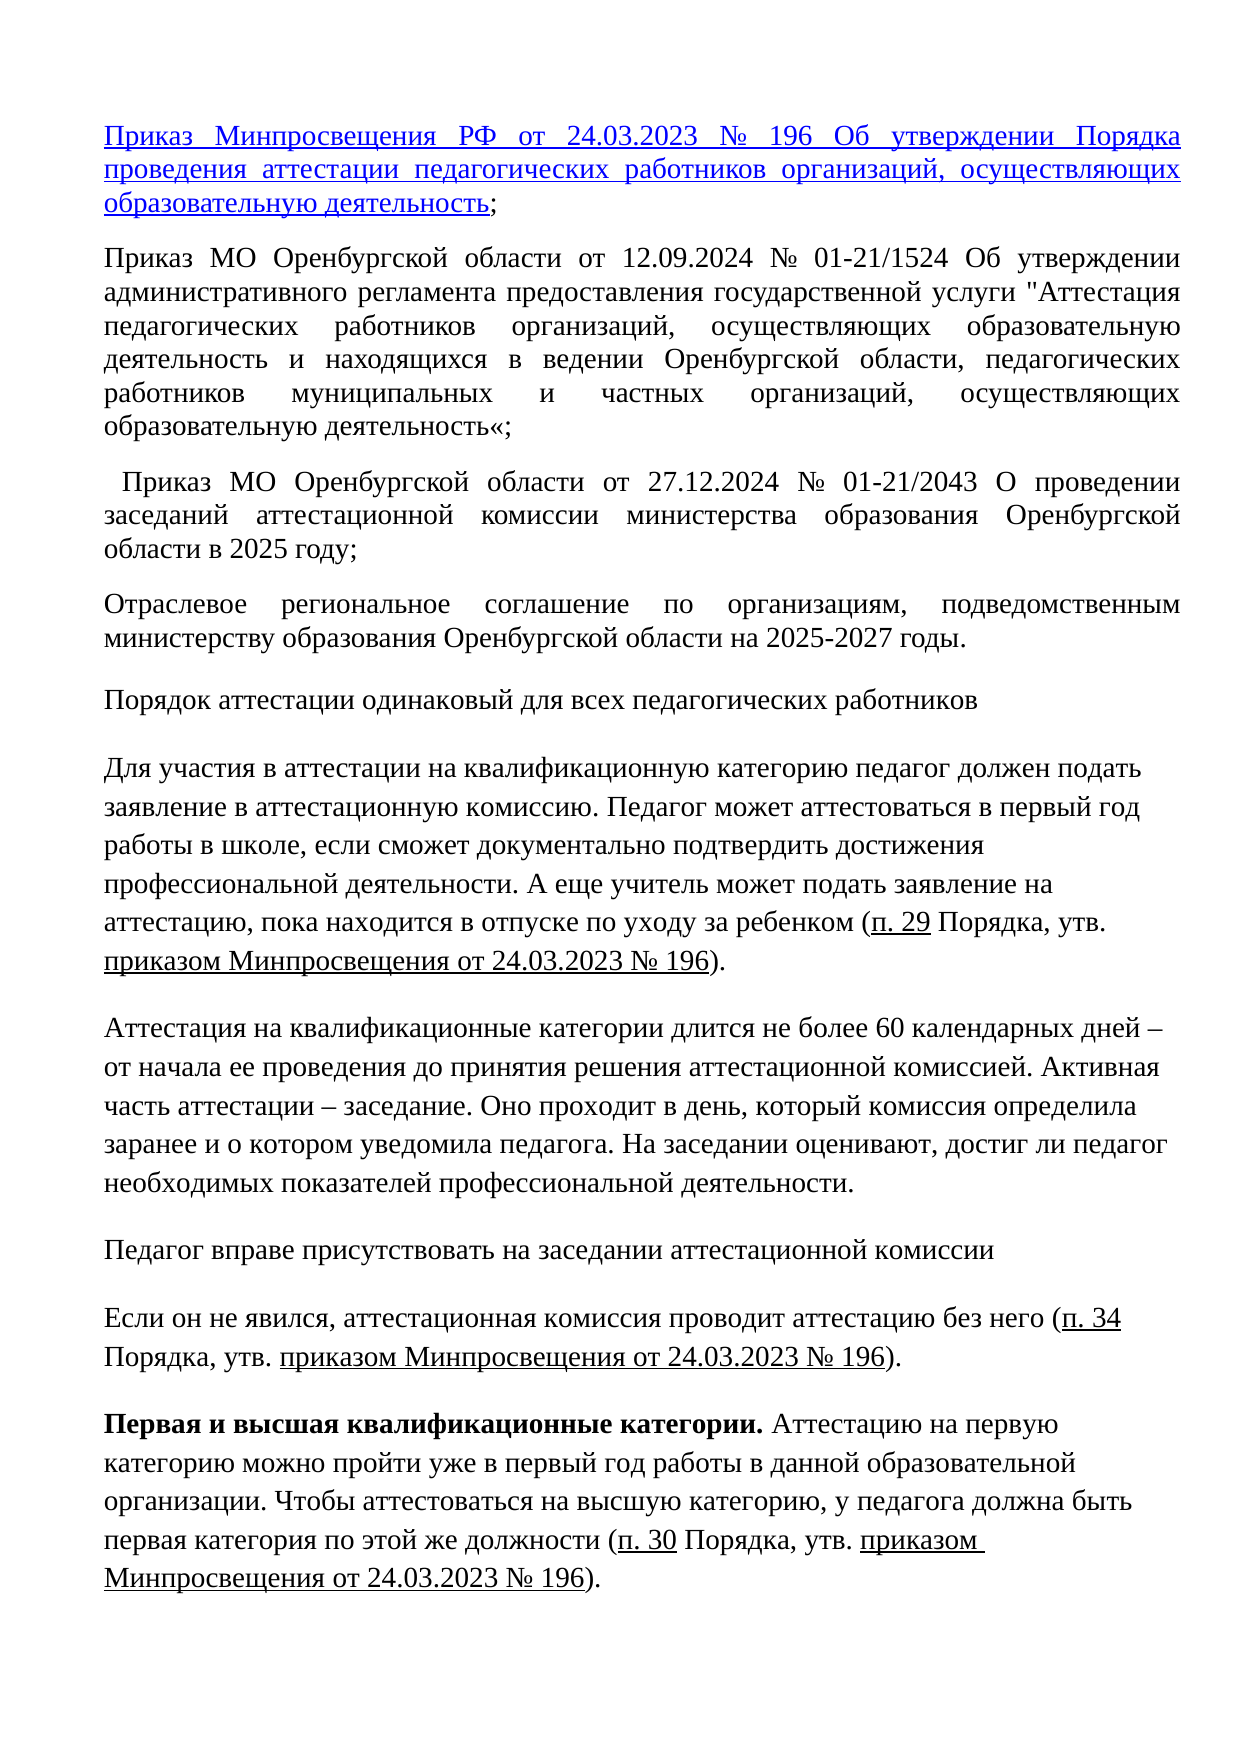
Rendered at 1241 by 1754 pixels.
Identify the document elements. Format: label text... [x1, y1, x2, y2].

text Приказ МО Оренбургской области от 27.12.2024 № 01-21/2043 О проведении заседаний аттестационной комиссии министерства образования Оренбургской области в 2025 году; [103, 464, 1181, 564]
text Первая и высшая квалификационные категории. Аттестацию на первую категорию можно пройти уже в первый год работы в данной образовательной организации. Чтобы аттестоваться на высшую категорию, у педагога должна быть первая категория по этой же должности (п. 30 Порядка, утв. приказом Минпросвещения от 24.03.2023 № 196). [103, 1406, 1181, 1594]
text Порядок аттестации одинаковый для всех педагогических работников [103, 682, 1181, 716]
text Для участия в аттестации на квалификационную категорию педагог должен подать заявление в аттестационную комиссию. Педагог может аттестоваться в первый год работы в школе, если сможет документально подтвердить достижения профессиональной деятельности. А еще учитель может подать заявление на аттестацию, пока находится в отпуске по уходу за ребенком (п. 29 Порядка, утв. приказом Минпросвещения от 24.03.2023 № 196). [103, 750, 1181, 976]
text Педагог вправе присутствовать на заседании аттестационной комиссии [103, 1232, 1181, 1266]
text Если он не явился, аттестационная комиссия проводит аттестацию без него (п. 34 Порядка, утв. приказом Минпросвещения от 24.03.2023 № 196). [103, 1300, 1181, 1372]
text Приказ Минпросвещения РФ от 24.03.2023 № 196 Об утверждении Порядка проведения аттестации педагогических работников организаций, осуществляющих образовательную деятельность; [103, 148, 1181, 181]
text Приказ Минпросвещения РФ от 24.03.2023 № 196 Об утверждении Порядка проведения аттестации педагогических работников организаций, осуществляющих образовательную деятельность; [103, 182, 1181, 219]
text Аттестация на квалификационные категории длится не более 60 календарных дней – от начала ее проведения до принятия решения аттестационной комиссией. Активная часть аттестации – заседание. Оно проходит в день, который комиссия определила заранее и о котором уведомила педагога. На заседании оценивают, достиг ли педагог необходимых показателей профессиональной деятельности. [103, 1011, 1181, 1198]
text Отраслевое региональное соглашение по организациям, подведомственным министерству образования Оренбургской области на 2025-2027 годы. [103, 586, 1181, 653]
text Приказ Минпросвещения РФ от 24.03.2023 № 196 Об утверждении Порядка проведения аттестации педагогических работников организаций, осуществляющих образовательную деятельность; [103, 118, 1181, 147]
text Приказ МО Оренбургской области от 12.09.2024 № 01-21/1524 Об утверждении административного регламента предоставления государственной услуги "Аттестация педагогических работников организаций, осуществляющих образовательную деятельность и находящихся в ведении Оренбургской области, педагогических работников муниципальных и частных организаций, осуществляющих образовательную деятельность«; [103, 241, 1181, 442]
